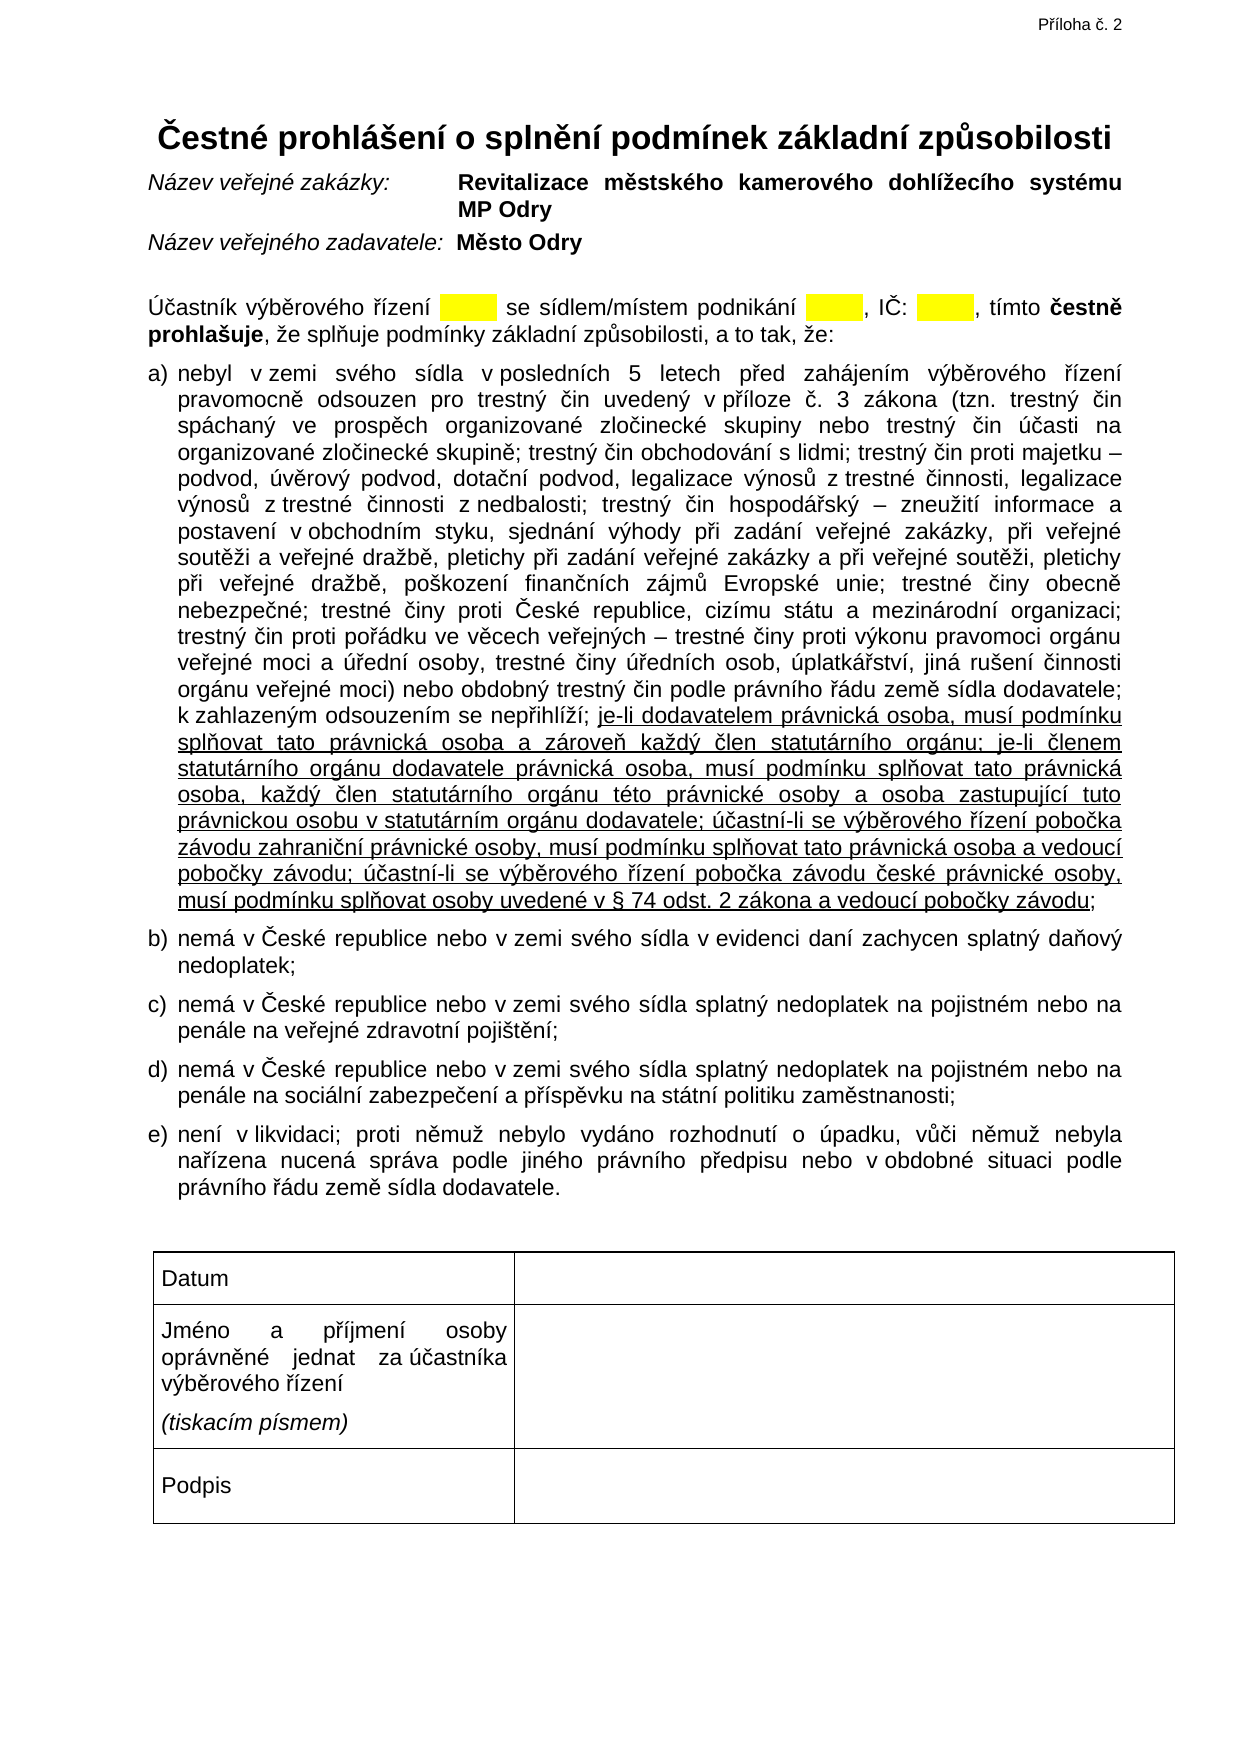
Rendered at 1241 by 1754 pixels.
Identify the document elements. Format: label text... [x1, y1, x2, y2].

table_header [515, 1253, 1174, 1304]
text Název veřejného zadavatele: Město Odry [148, 229, 1122, 255]
list nemá v České republice nebo v zemi svého sídla v evidenci daní zachycen splatný daňový nedoplatek; [148, 925, 1122, 978]
table_cell Jméno a příjmení osoby oprávněné jednat za účastníka výběrového řízení (tiskacím písmem) [154, 1305, 514, 1448]
list nemá v České republice nebo v zemi svého sídla splatný nedoplatek na pojistném nebo na penále na sociální zabezpečení a příspěvku na státní politiku zaměstnanosti; [148, 1056, 1122, 1108]
list nemá v České republice nebo v zemi svého sídla splatný nedoplatek na pojistném nebo na penále na veřejné zdravotní pojištění; [148, 991, 1122, 1043]
text Čestné prohlášení o splnění podmínek základní způsobilosti [148, 118, 1122, 157]
list není v likvidaci; proti němuž nebylo vydáno rozhodnutí o úpadku, vůči němuž nebyla nařízena nucená správa podle jiného právního předpisu nebo v obdobné situaci podle právního řádu země sídla dodavatele. [148, 1121, 1122, 1200]
table_cell [515, 1449, 1174, 1522]
text Název veřejné zakázky: Revitalizace městského kamerového dohlížecího systému MP Odry [148, 169, 1122, 222]
table_cell [515, 1305, 1174, 1448]
table_header Datum [154, 1253, 514, 1304]
text Účastník výběrového řízení se sídlem/místem podnikání , IČ: , tímto čestně prohlašuje, že splňuje podmínky základní způsobilosti, a to tak, že: [148, 294, 1122, 347]
list nebyl v zemi svého sídla v posledních 5 letech před zahájením výběrového řízení pravomocně odsouzen pro trestný čin uvedený v příloze č. 3 zákona (tzn. trestný čin spáchaný ve prospěch organizované zločinecké skupiny nebo trestný čin účasti na organizované zločinecké skupině; trestný čin obchodování s lidmi; trestný čin proti majetku – podvod, úvěrový podvod, dotační podvod, legalizace výnosů z trestné činnosti, legalizace výnosů z trestné činnosti z nedbalosti; trestný čin hospodářský – zneužití informace a postavení v obchodním styku, sjednání výhody při zadání veřejné zakázky, při veřejné soutěži a veřejné dražbě, pletichy při zadání veřejné zakázky a při veřejné soutěži, pletichy při veřejné dražbě, poškození finančních zájmů Evropské unie; trestné činy obecně nebezpečné; trestné činy proti České republice, cizímu státu a mezinárodní organizaci; trestný čin proti pořádku ve věcech veřejných – trestné činy proti výkonu pravomoci orgánu veřejné moci a úřední osoby, trestné činy úředních osob, úplatkářství, jiná rušení činnosti orgánu veřejné moci) nebo obdobný trestný čin podle právního řádu země sídla dodavatele; k zahlazeným odsouzením se nepřihlíží; je-li dodavatelem právnická osoba, musí podmínku splňovat tato právnická osoba a zároveň každý člen statutárního orgánu; je-li členem statutárního orgánu dodavatele právnická osoba, musí podmínku splňovat tato právnická osoba, každý člen statutárního orgánu této právnické osoby a osoba zastupující tuto právnickou osobu v statutárním orgánu dodavatele; účastní-li se výběrového řízení pobočka závodu zahraniční právnické osoby, musí podmínku splňovat tato právnická osoba a vedoucí pobočky závodu; účastní-li se výběrového řízení pobočka závodu české právnické osoby, musí podmínku splňovat osoby uvedené v § 74 odst. 2 zákona a vedoucí pobočky závodu; [148, 359, 1122, 913]
table_cell Podpis [154, 1449, 514, 1522]
